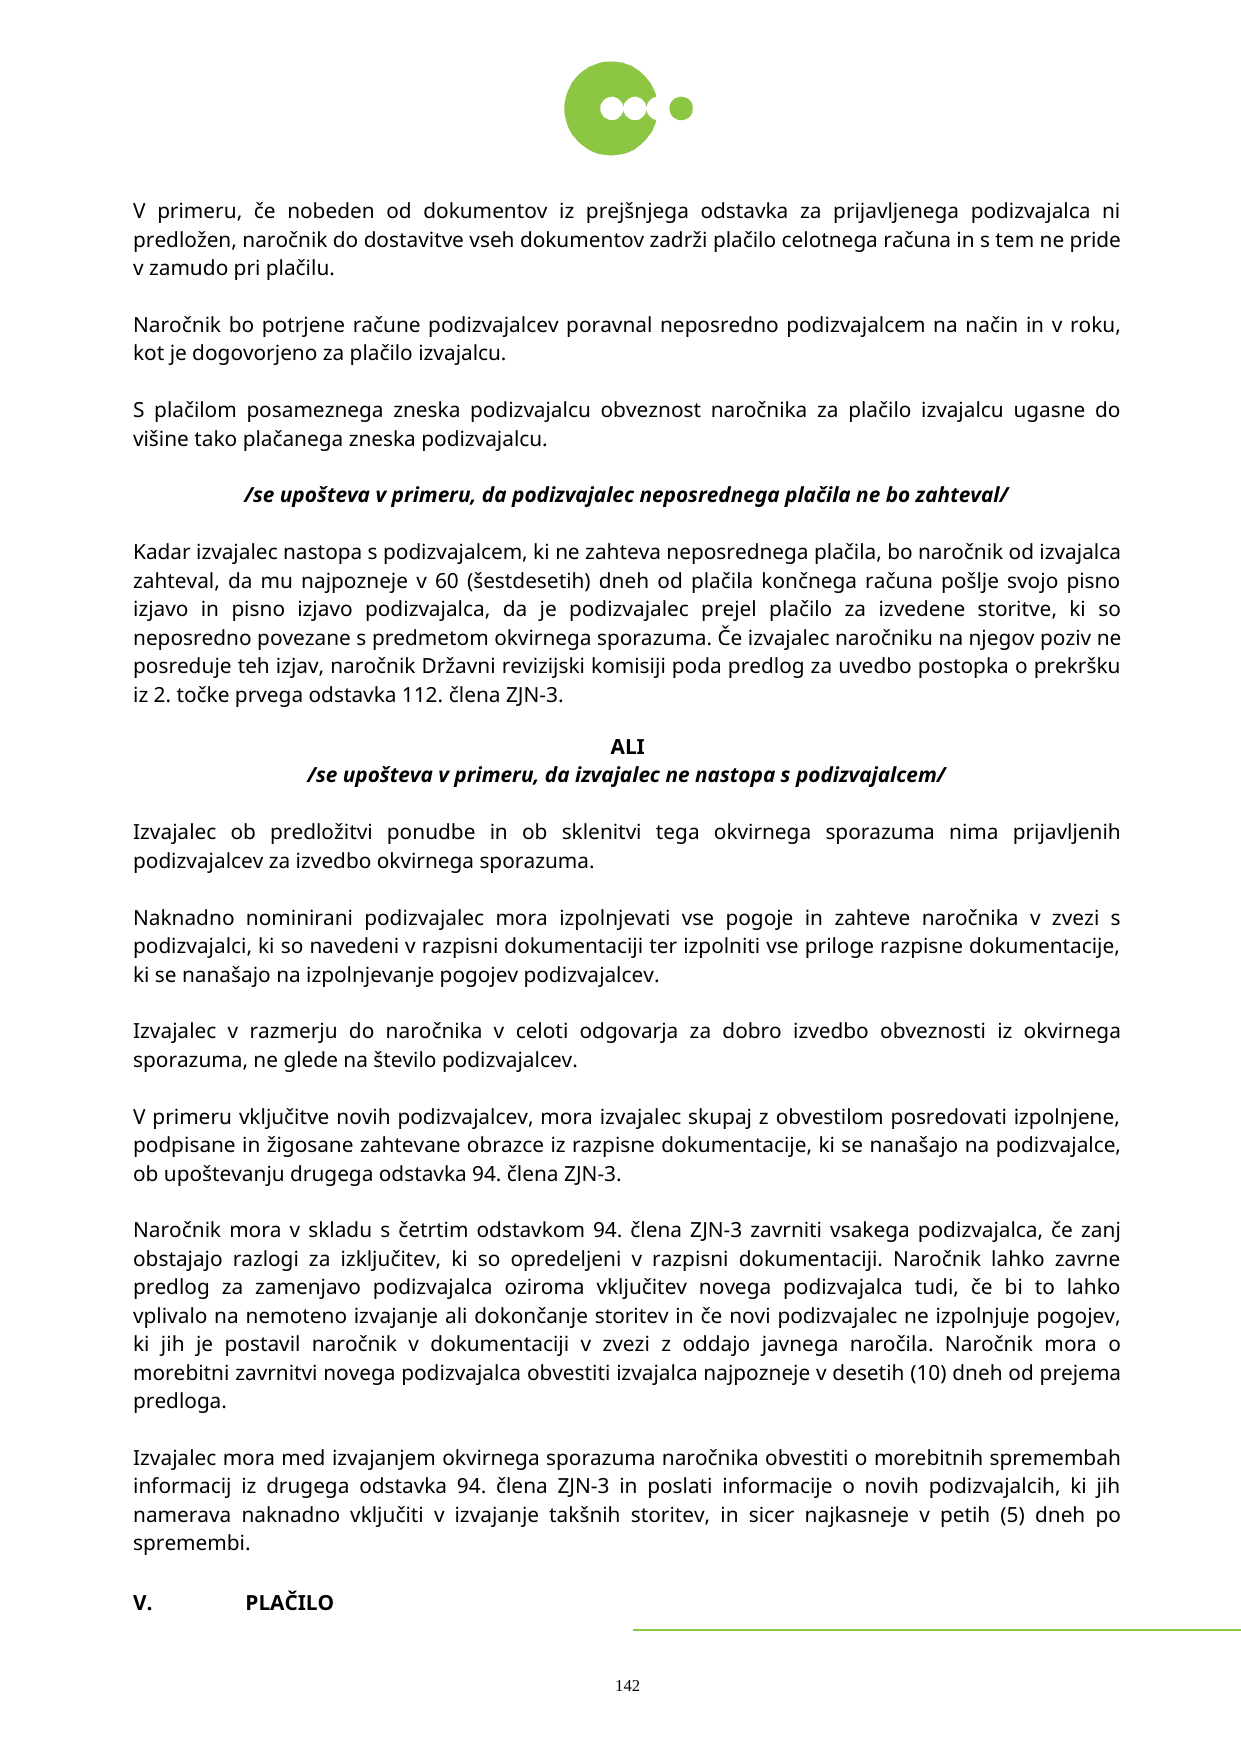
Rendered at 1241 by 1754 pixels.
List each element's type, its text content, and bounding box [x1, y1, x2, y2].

text V primeru, če nobeden od dokumentov iz prejšnjega odstavka za prijavljenega podizvajalca ni predložen, naročnik do dostavitve vseh dokumentov zadrži plačilo celotnega računa in s tem ne pride v zamudo pri plačilu. [133, 196, 1122, 282]
text Izvajalec mora med izvajanjem okvirnega sporazuma naročnika obvestiti o morebitnih spremembah informacij iz drugega odstavka 94. člena ZJN-3 in poslati informacije o novih podizvajalcih, ki jih namerava naknadno vključiti v izvajanje takšnih storitev, in sicer najkasneje v petih (5) dneh po spremembi. [133, 1443, 1122, 1557]
text Naročnik bo potrjene račune podizvajalcev poravnal neposredno podizvajalcem na način in v roku, kot je dogovorjeno za plačilo izvajalcu. [133, 310, 1122, 367]
text V primeru vključitve novih podizvajalcev, mora izvajalec skupaj z obvestilom posredovati izpolnjene, podpisane in žigosane zahtevane obrazce iz razpisne dokumentacije, ki se nanašajo na podizvajalce, ob upoštevanju drugega odstavka 94. člena ZJN-3. [133, 1102, 1122, 1187]
text Kadar izvajalec nastopa s podizvajalcem, ki ne zahteva neposrednega plačila, bo naročnik od izvajalca zahteval, da mu najpozneje v 60 (šestdesetih) dneh od plačila končnega računa pošlje svojo pisno izjavo in pisno izjavo podizvajalca, da je podizvajalec prejel plačilo za izvedene storitve, ki so neposredno povezane s predmetom okvirnega sporazuma. Če izvajalec naročniku na njegov poziv ne posreduje teh izjav, naročnik Državni revizijski komisiji poda predlog za uvedbo postopka o prekršku iz 2. točke prvega odstavka 112. člena ZJN-3. [133, 537, 1122, 708]
text /se upošteva v primeru, da izvajalec ne nastopa s podizvajalcem/ [133, 761, 1122, 789]
text /se upošteva v primeru, da podizvajalec neposrednega plačila ne bo zahteval/ [133, 481, 1122, 509]
text ALI [133, 732, 1122, 761]
text Naknadno nominirani podizvajalec mora izpolnjevati vse pogoje in zahteve naročnika v zvezi s podizvajalci, ki so navedeni v razpisni dokumentaciji ter izpolniti vse priloge razpisne dokumentacije, ki se nanašajo na izpolnjevanje pogojev podizvajalcev. [133, 903, 1122, 988]
text Izvajalec v razmerju do naročnika v celoti odgovarja za dobro izvedbo obveznosti iz okvirnega sporazuma, ne glede na število podizvajalcev. [133, 1017, 1122, 1073]
text S plačilom posameznega zneska podizvajalcu obveznost naročnika za plačilo izvajalcu ugasne do višine tako plačanega zneska podizvajalcu. [133, 395, 1122, 452]
text Izvajalec ob predložitvi ponudbe in ob sklenitvi tega okvirnega sporazuma nima prijavljenih podizvajalcev za izvedbo okvirnega sporazuma. [133, 817, 1122, 874]
list PLAČILO [133, 1588, 1122, 1617]
text Naročnik mora v skladu s četrtim odstavkom 94. člena ZJN-3 zavrniti vsakega podizvajalca, če zanj obstajajo razlogi za izključitev, ki so opredeljeni v razpisni dokumentaciji. Naročnik lahko zavrne predlog za zamenjavo podizvajalca oziroma vključitev novega podizvajalca tudi, če bi to lahko vplivalo na nemoteno izvajanje ali dokončanje storitev in če novi podizvajalec ne izpolnjuje pogojev, ki jih je postavil naročnik v dokumentaciji v zvezi z oddajo javnega naročila. Naročnik mora o morebitni zavrnitvi novega podizvajalca obvestiti izvajalca najpozneje v desetih (10) dneh od prejema predloga. [133, 1216, 1122, 1415]
